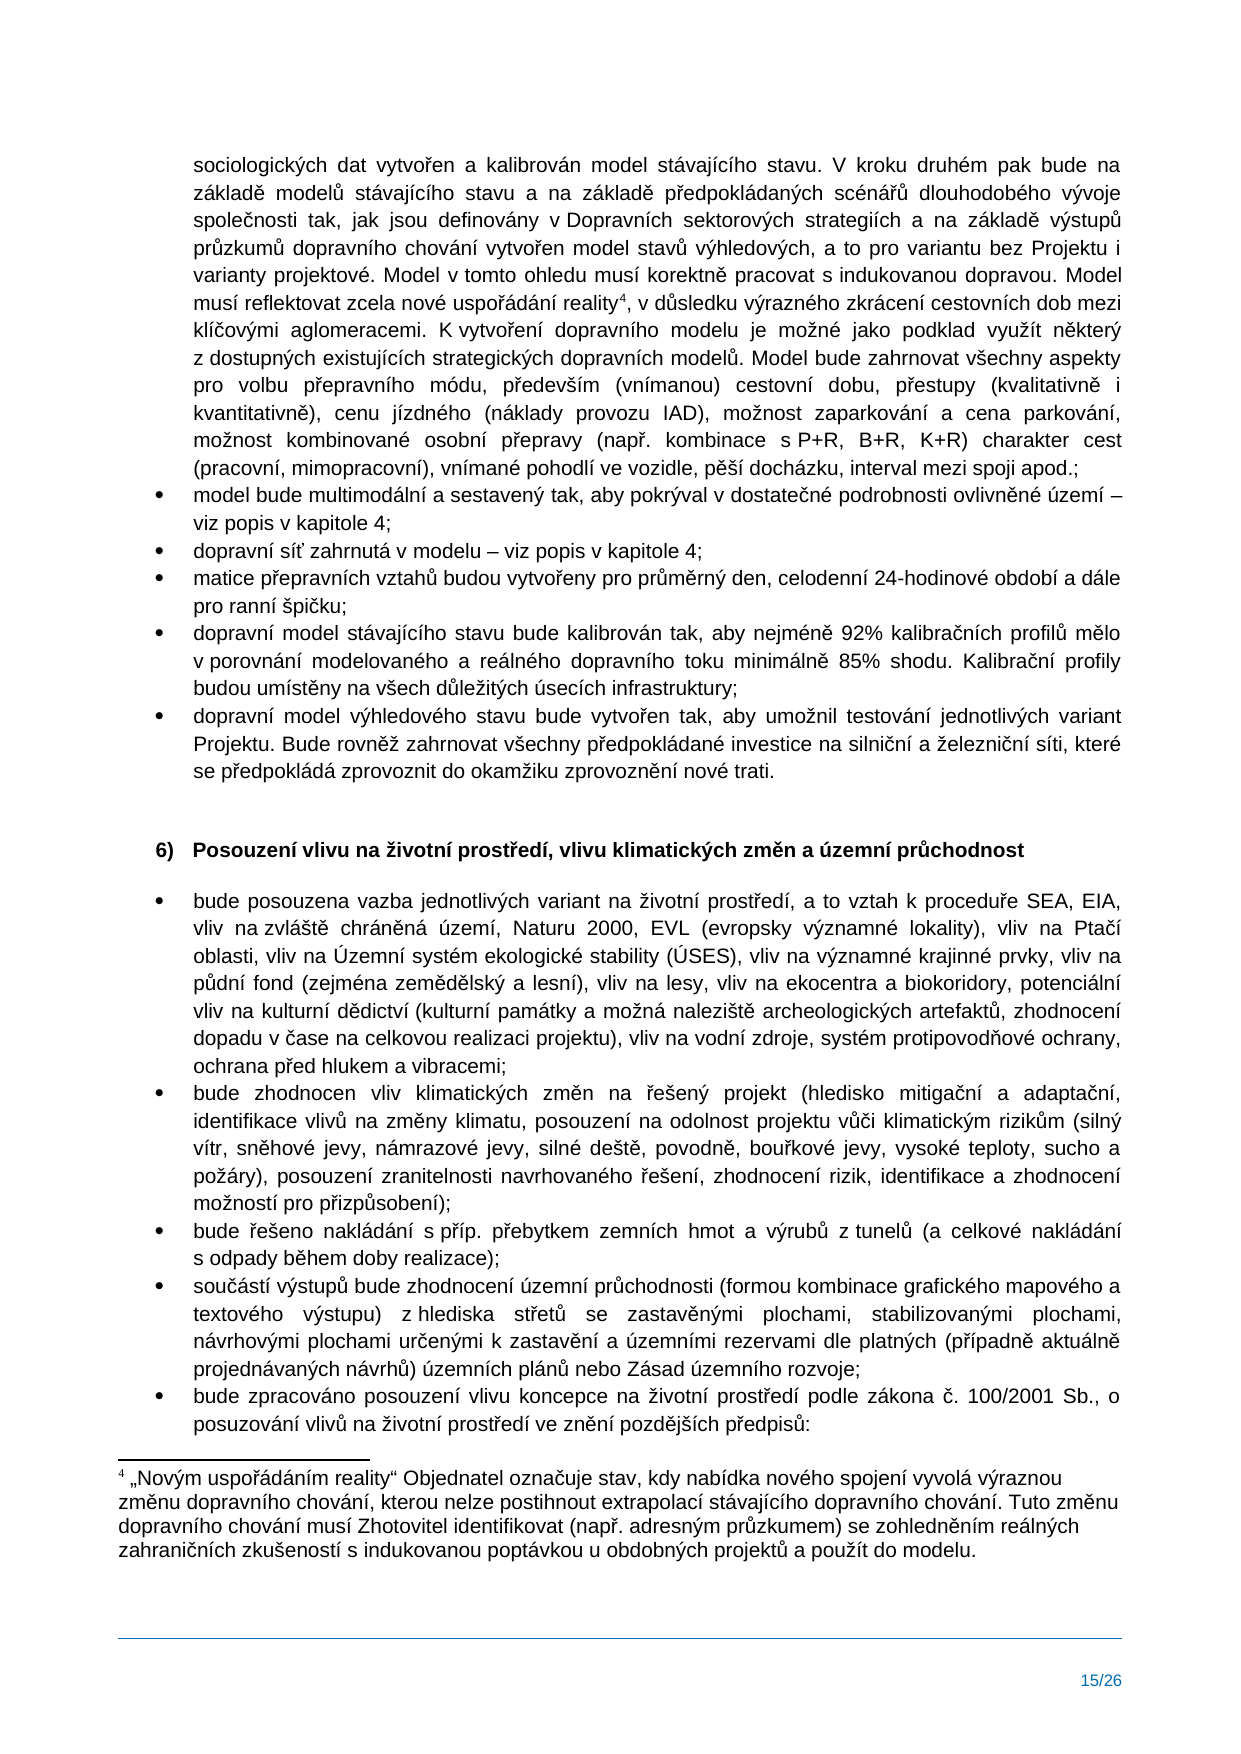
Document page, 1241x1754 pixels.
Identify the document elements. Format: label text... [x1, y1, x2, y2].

list součástí výstupů bude zhodnocení územní průchodnosti (formou kombinace grafického mapového a textového výstupu) z hlediska střetů se zastavěnými plochami, stabilizovanými plochami, návrhovými plochami určenými k zastavění a územními rezervami dle platných (případně aktuálně projednávaných návrhů) územních plánů nebo Zásad územního rozvoje; [156, 1274, 1122, 1380]
list bude zhodnocen vliv klimatických změn na řešený projekt (hledisko mitigační a adaptační, identifikace vlivů na změny klimatu, posouzení na odolnost projektu vůči klimatickým rizikům (silný vítr, sněhové jevy, námrazové jevy, silné deště, povodně, bouřkové jevy, vysoké teploty, sucho a požáry), posouzení zranitelnosti navrhovaného řešení, zhodnocení rizik, identifikace a zhodnocení možností pro přizpůsobení); [156, 1081, 1122, 1215]
list bude posouzena vazba jednotlivých variant na životní prostředí, a to vztah k proceduře SEA, EIA, vliv na zvláště chráněná území, Naturu 2000, EVL (evropsky významné lokality), vliv na Ptačí oblasti, vliv na Územní systém ekologické stability (ÚSES), vliv na významné krajinné prvky, vliv na půdní fond (zejména zemědělský a lesní), vliv na lesy, vliv na ekocentra a biokoridory, potenciální vliv na kulturní dědictví (kulturní památky a možná naleziště archeologických artefaktů, zhodnocení dopadu v čase na celkovou realizaci projektu), vliv na vodní zdroje, systém protipovodňové ochrany, ochrana před hlukem a vibracemi; [156, 888, 1122, 1077]
list bude zpracováno posouzení vlivu koncepce na životní prostředí podle zákona č. 100/2001 Sb., o posuzování vlivů na životní prostředí ve znění pozdějších předpisů: [156, 1384, 1122, 1435]
list dopravní model stávajícího stavu bude kalibrován tak, aby nejméně 92% kalibračních profilů mělo v porovnání modelovaného a reálného dopravního toku minimálně 85% shodu. Kalibrační profily budou umístěny na všech důležitých úsecích infrastruktury; [156, 621, 1122, 700]
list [156, 153, 1122, 480]
list model bude multimodální a sestavený tak, aby pokrýval v dostatečné podrobnosti ovlivněné území – viz popis v kapitole 4; [156, 483, 1122, 535]
list dopravní síť zahrnutá v modelu – viz popis v kapitole 4; [156, 538, 1122, 562]
list Posouzení vlivu na životní prostředí, vlivu klimatických změn a územní průchodnost [155, 837, 1122, 861]
list dopravní model výhledového stavu bude vytvořen tak, aby umožnil testování jednotlivých variant Projektu. Bude rovněž zahrnovat všechny předpokládané investice na silniční a železniční síti, které se předpokládá zprovoznit do okamžiku zprovoznění nové trati. [156, 704, 1122, 783]
list bude řešeno nakládání s příp. přebytkem zemních hmot a výrubů z tunelů (a celkové nakládání s odpady během doby realizace); [156, 1219, 1122, 1270]
list matice přepravních vztahů budou vytvořeny pro průměrný den, celodenní 24-hodinové období a dále pro ranní špičku; [156, 566, 1122, 618]
